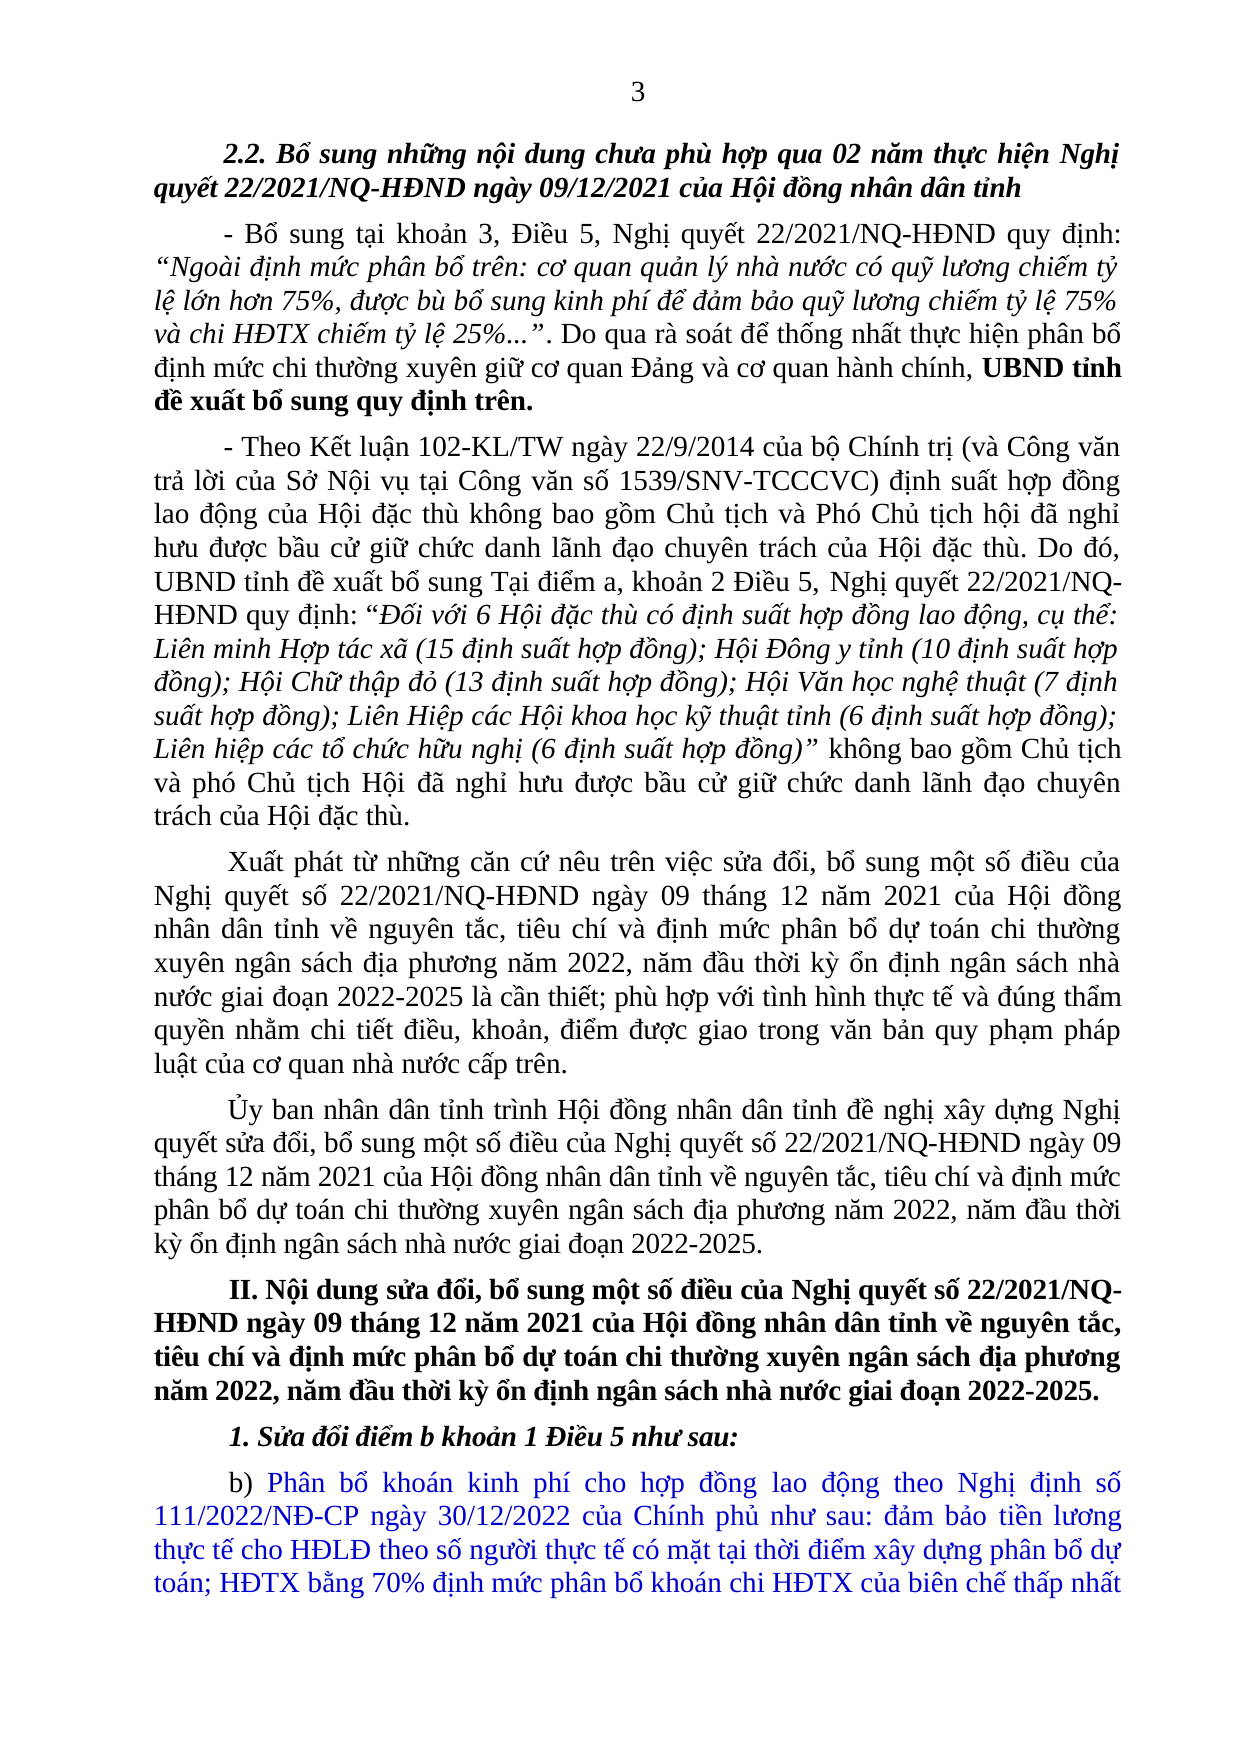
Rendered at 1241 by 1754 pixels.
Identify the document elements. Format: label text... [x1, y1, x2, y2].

text Ủy ban nhân dân tỉnh trình Hội đồng nhân dân tỉnh đề nghị xây dựng Nghị quyết sửa đổi, bổ sung một số điều của Nghị quyết số 22/2021/NQ-HĐND ngày 09 tháng 12 năm 2021 của Hội đồng nhân dân tỉnh về nguyên tắc, tiêu chí và định mức phân bổ dự toán chi thường xuyên ngân sách địa phương năm 2022, năm đầu thời kỳ ổn định ngân sách nhà nước giai đoạn 2022-2025. [153, 1092, 1122, 1259]
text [153, 1465, 1122, 1599]
text Xuất phát từ những căn cứ nêu trên việc sửa đổi, bổ sung một số điều của Nghị quyết số 22/2021/NQ-HĐND ngày 09 tháng 12 năm 2021 của Hội đồng nhân dân tỉnh về nguyên tắc, tiêu chí và định mức phân bổ dự toán chi thường xuyên ngân sách địa phương năm 2022, năm đầu thời kỳ ổn định ngân sách nhà nước giai đoạn 2022-2025 là cần thiết; phù hợp với tình hình thực tế và đúng thẩm quyền nhằm chi tiết điều, khoản, điểm được giao trong văn bản quy phạm pháp luật của cơ quan nhà nước cấp trên. [153, 844, 1122, 1079]
text II. Nội dung sửa đổi, bổ sung một số điều của Nghị quyết số 22/2021/NQ-HĐND ngày 09 tháng 12 năm 2021 của Hội đồng nhân dân tỉnh về nguyên tắc, tiêu chí và định mức phân bổ dự toán chi thường xuyên ngân sách địa phương năm 2022, năm đầu thời kỳ ổn định ngân sách nhà nước giai đoạn 2022-2025. [153, 1272, 1122, 1406]
text - Bổ sung tại khoản 3, Điều 5, Nghị quyết 22/2021/NQ-HĐND quy định: “Ngoài định mức phân bổ trên: cơ quan quản lý nhà nước có quỹ lương chiếm tỷ lệ lớn hơn 75%, được bù bổ sung kinh phí để đảm bảo quỹ lương chiếm tỷ lệ 75% và chi HĐTX chiếm tỷ lệ 25%...”. Do qua rà soát để thống nhất thực hiện phân bổ định mức chi thường xuyên giữ cơ quan Đảng và cơ quan hành chính, UBND tỉnh đề xuất bổ sung quy định trên. [153, 216, 1122, 417]
text - Theo Kết luận 102-KL/TW ngày 22/9/2014 của bộ Chính trị (và Công văn trả lời của Sở Nội vụ tại Công văn số 1539/SNV-TCCCVC) định suất hợp đồng lao động của Hội đặc thù không bao gồm Chủ tịch và Phó Chủ tịch hội đã nghỉ hưu được bầu cử giữ chức danh lãnh đạo chuyên trách của Hội đặc thù. Do đó, UBND tỉnh đề xuất bổ sung Tại điểm a, khoản 2 Điều 5, Nghị quyết 22/2021/NQ-HĐND quy định: “Ðối với 6 Hội đặc thù có định suất hợp đồng lao động, cụ thể: Liên minh Hợp tác xã (15 định suất hợp đồng); Hội Đông y tỉnh (10 định suất hợp đồng); Hội Chữ thập đỏ (13 định suất hợp đồng); Hội Văn học nghệ thuật (7 định suất hợp đồng); Liên Hiệp các Hội khoa học kỹ thuật tỉnh (6 định suất hợp đồng); Liên hiệp các tổ chức hữu nghị (6 định suất hợp đồng)” không bao gồm Chủ tịch và phó Chủ tịch Hội đã nghỉ hưu được bầu cử giữ chức danh lãnh đạo chuyên trách của Hội đặc thù. [153, 429, 1122, 832]
text 1. Sửa đổi điểm b khoản 1 Điều 5 như sau: [153, 1419, 1122, 1452]
text 2.2. Bổ sung những nội dung chưa phù hợp qua 02 năm thực hiện Nghị quyết 22/2021/NQ-HĐND ngày 09/12/2021 của Hội đồng nhân dân tỉnh [153, 136, 1122, 203]
